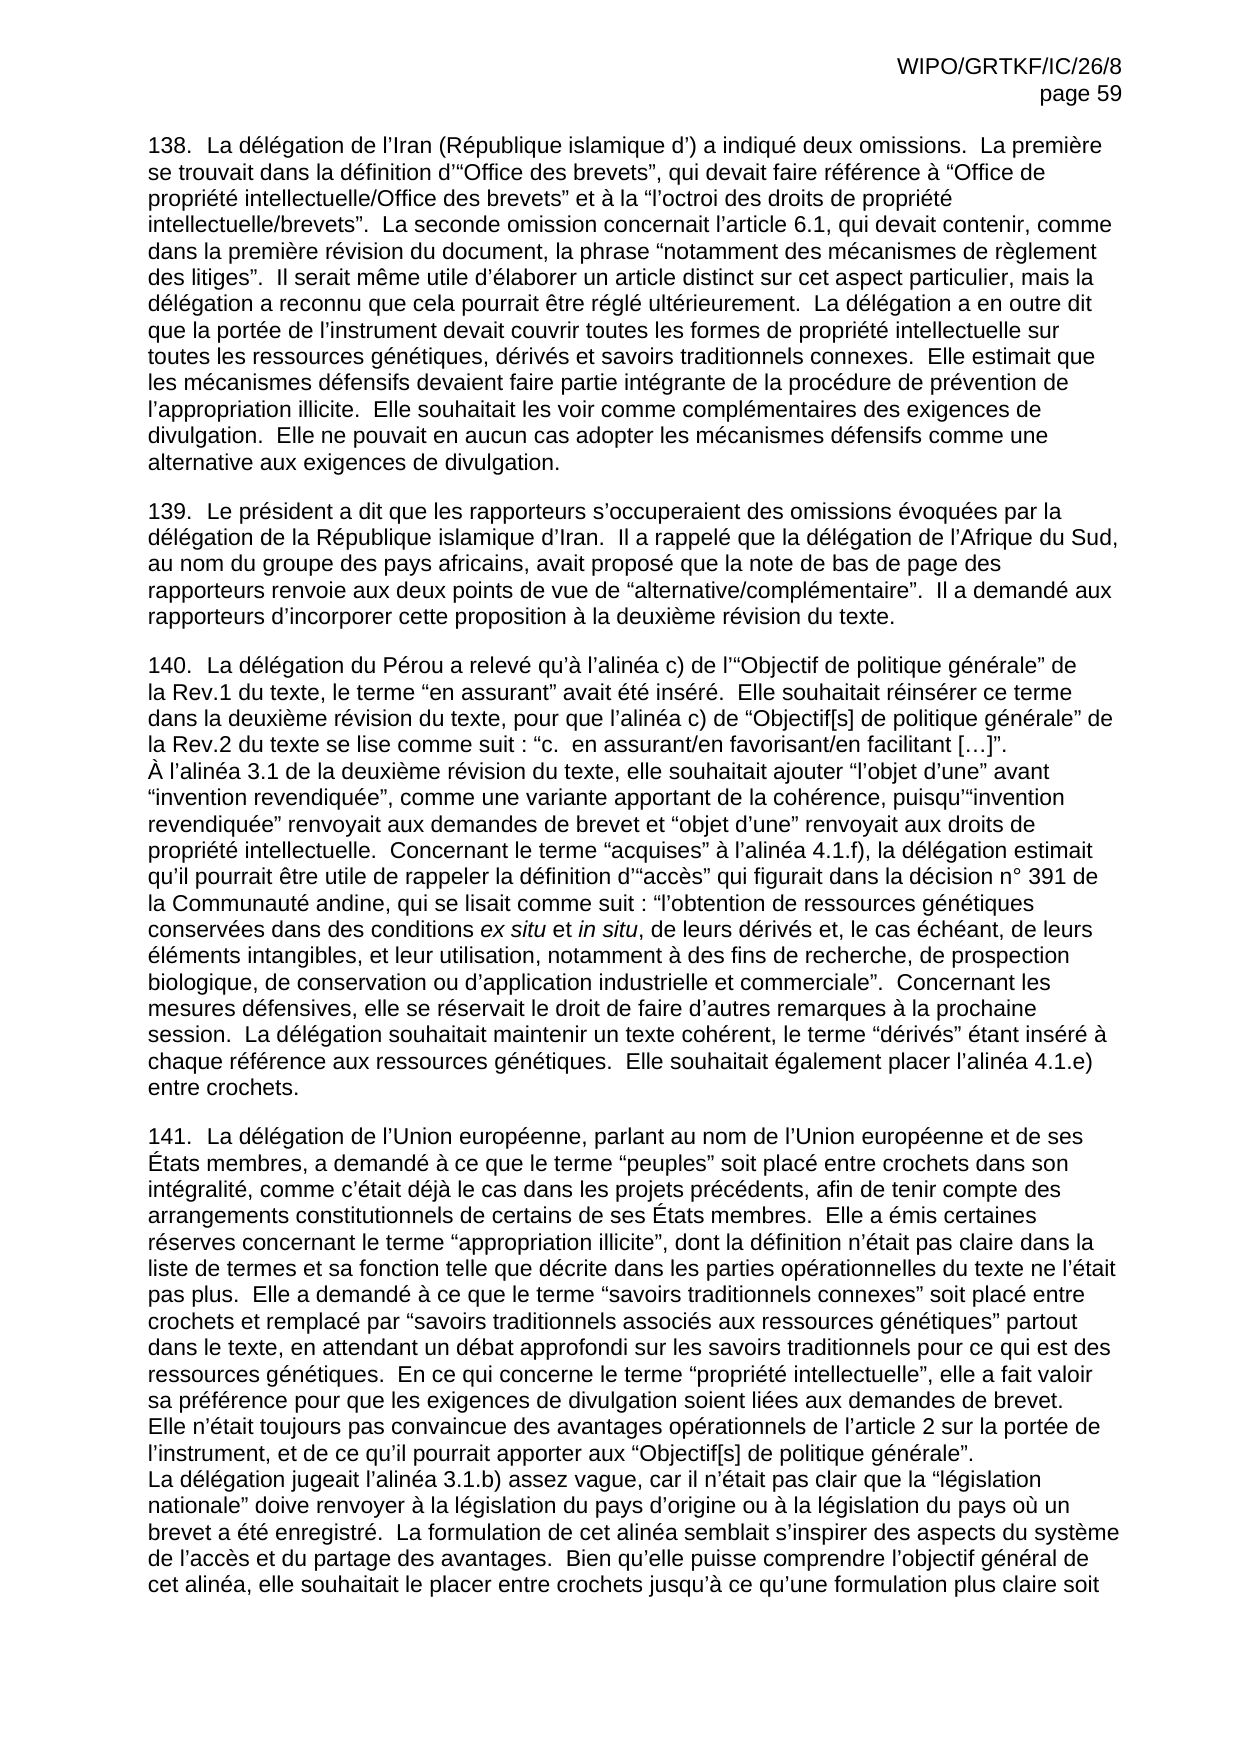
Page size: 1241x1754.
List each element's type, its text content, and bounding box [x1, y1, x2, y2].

list Le président a dit que les rapporteurs s’occuperaient des omissions évoquées par la délégation de la République islamique d’Iran. Il a rappelé que la délégation de l’Afrique du Sud, au nom du groupe des pays africains, avait proposé que la note de bas de page des rapporteurs renvoie aux deux points de vue de “alternative/complémentaire”. Il a demandé aux rapporteurs d’incorporer cette proposition à la deuxième révision du texte. [148, 498, 1122, 629]
list La délégation de l’Iran (République islamique d’) a indiqué deux omissions. La première se trouvait dans la définition d’“Office des brevets”, qui devait faire référence à “Office de propriété intellectuelle/Office des brevets” et à la “l’octroi des droits de propriété intellectuelle/brevets”. La seconde omission concernait l’article 6.1, qui devait contenir, comme dans la première révision du document, la phrase “notamment des mécanismes de règlement des litiges”. Il serait même utile d’élaborer un article distinct sur cet aspect particulier, mais la délégation a reconnu que cela pourrait être réglé ultérieurement. La délégation a en outre dit que la portée de l’instrument devait couvrir toutes les formes de propriété intellectuelle sur toutes les ressources génétiques, dérivés et savoirs traditionnels connexes. Elle estimait que les mécanismes défensifs devaient faire partie intégrante de la procédure de prévention de l’appropriation illicite. Elle souhaitait les voir comme complémentaires des exigences de divulgation. Elle ne pouvait en aucun cas adopter les mécanismes défensifs comme une alternative aux exigences de divulgation. [148, 132, 1122, 475]
list La délégation du Pérou a relevé qu’à l’alinéa c) de l’“Objectif de politique générale” de la Rev.1 du texte, le terme “en assurant” avait été inséré. Elle souhaitait réinsérer ce terme dans la deuxième révision du texte, pour que l’alinéa c) de “Objectif[s] de politique générale” de la Rev.2 du texte se lise comme suit : “c. en assurant/en favorisant/en facilitant […]”. À l’alinéa 3.1 de la deuxième révision du texte, elle souhaitait ajouter “l’objet d’une” avant “invention revendiquée”, comme une variante apportant de la cohérence, puisqu’“invention revendiquée” renvoyait aux demandes de brevet et “objet d’une” renvoyait aux droits de propriété intellectuelle. Concernant le terme “acquises” à l’alinéa 4.1.f), la délégation estimait qu’il pourrait être utile de rappeler la définition d’“accès” qui figurait dans la décision n° 391 de la Communauté andine, qui se lisait comme suit : “l’obtention de ressources génétiques conservées dans des conditions ex situ et in situ, de leurs dérivés et, le cas échéant, de leurs éléments intangibles, et leur utilisation, notamment à des fins de recherche, de prospection biologique, de conservation ou d’application industrielle et commerciale”. Concernant les mesures défensives, elle se réservait le droit de faire d’autres remarques à la prochaine session. La délégation souhaitait maintenir un texte cohérent, le terme “dérivés” étant inséré à chaque référence aux ressources génétiques. Elle souhaitait également placer l’alinéa 4.1.e) entre crochets. [148, 652, 1122, 1100]
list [148, 1123, 1122, 1598]
